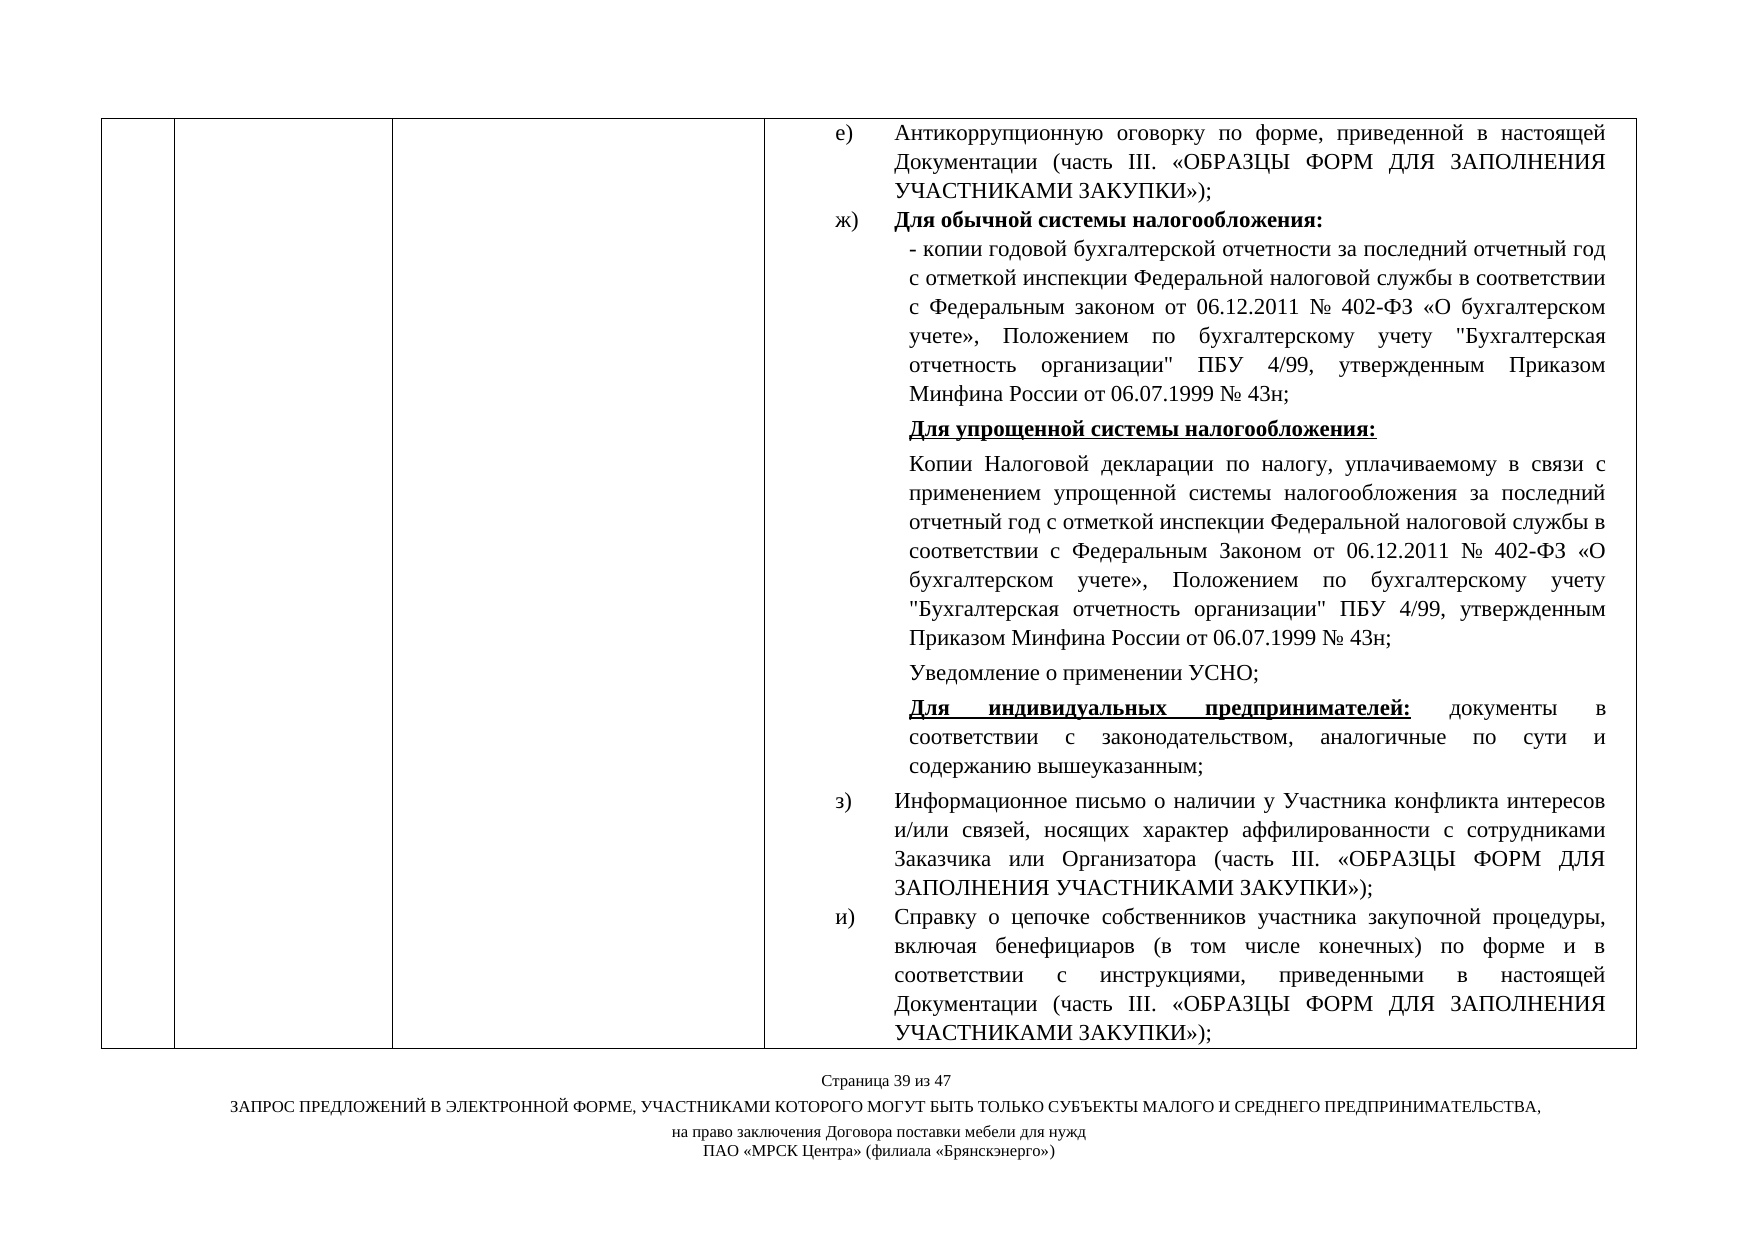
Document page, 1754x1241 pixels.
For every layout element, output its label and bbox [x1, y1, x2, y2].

table_cell [765, 119, 1636, 1048]
table_cell [175, 119, 392, 1048]
table_cell [393, 119, 764, 1048]
table_cell [102, 119, 174, 1048]
